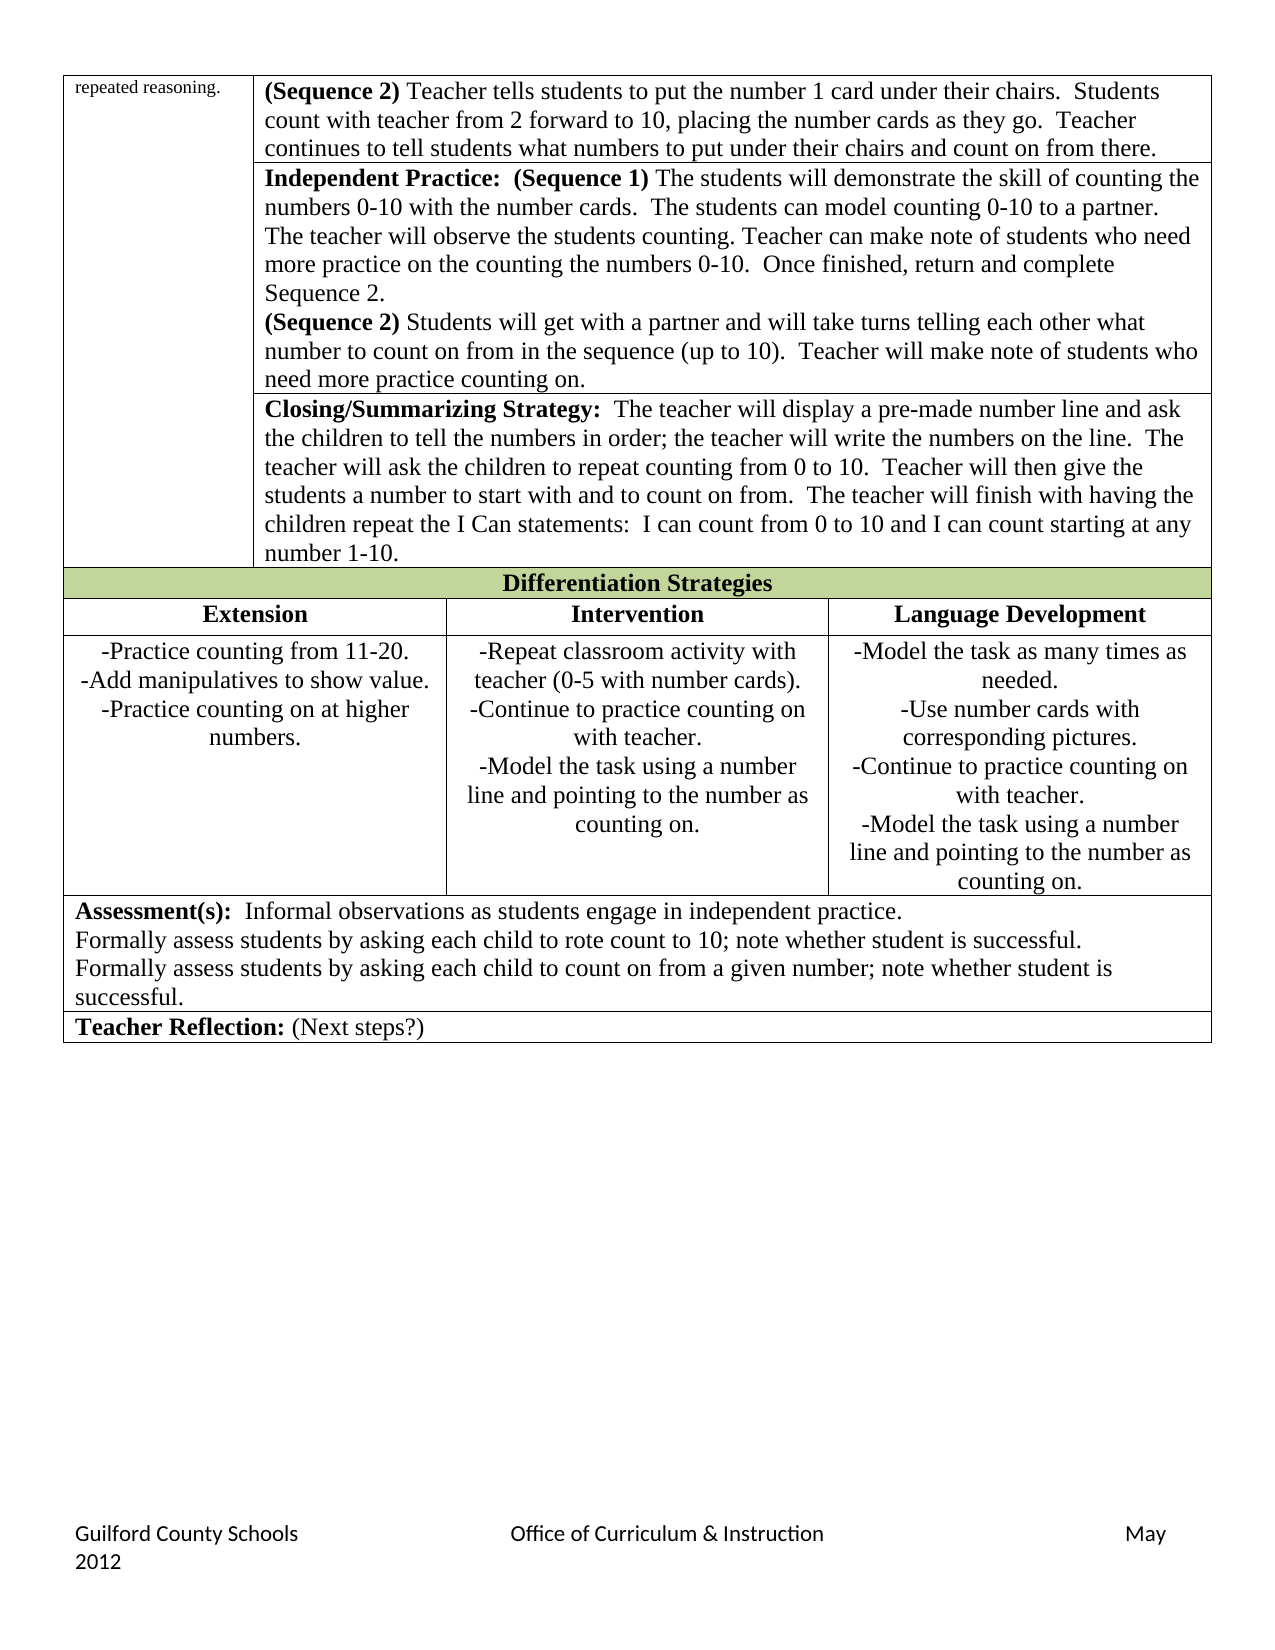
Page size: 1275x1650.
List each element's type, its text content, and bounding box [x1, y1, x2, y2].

table_cell Intervention [447, 599, 828, 635]
table_cell Differentiation Strategies [64, 568, 1211, 598]
table_cell -Model the task as many times as needed. -Use number cards with corresponding pictures. -Continue to practice counting on with teacher. -Model the task using a number line and pointing to the number as counting on. [829, 636, 1211, 895]
table_cell Closing/Summarizing Strategy: The teacher will display a pre-made number line and ask the children to tell the numbers in order; the teacher will write the numbers on the line. The teacher will ask the children to repeat counting from 0 to 10. Teacher will then give the students a number to start with and to count on from. The teacher will finish with having the children repeat the I Can statements: I can count from 0 to 10 and I can count starting at any number 1-10. [254, 394, 1211, 567]
table_cell Independent Practice: (Sequence 1) The students will demonstrate the skill of counting the numbers 0-10 with the number cards. The students can model counting 0-10 to a partner. The teacher will observe the students counting. Teacher can make note of students who need more practice on the counting the numbers 0-10. Once finished, return and complete Sequence 2. (Sequence 2) Students will get with a partner and will take turns telling each other what number to count on from in the sequence (up to 10). Teacher will make note of students who need more practice counting on. [254, 163, 1211, 393]
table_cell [254, 76, 1211, 162]
table_cell Assessment(s): Informal observations as students engage in independent practice. Formally assess students by asking each child to rote count to 10; note whether student is successful. Formally assess students by asking each child to count on from a given number; note whether student is successful. [64, 896, 1211, 1011]
table_cell Language Development [829, 599, 1211, 635]
table_cell Extension [64, 599, 446, 635]
table_cell -Practice counting from 11-20. -Add manipulatives to show value. -Practice counting on at higher numbers. [64, 636, 446, 895]
table_cell Teacher Reflection: (Next steps?) [64, 1012, 1211, 1042]
table_cell -Repeat classroom activity with teacher (0-5 with number cards). -Continue to practice counting on with teacher. -Model the task using a number line and pointing to the number as counting on. [447, 636, 828, 895]
